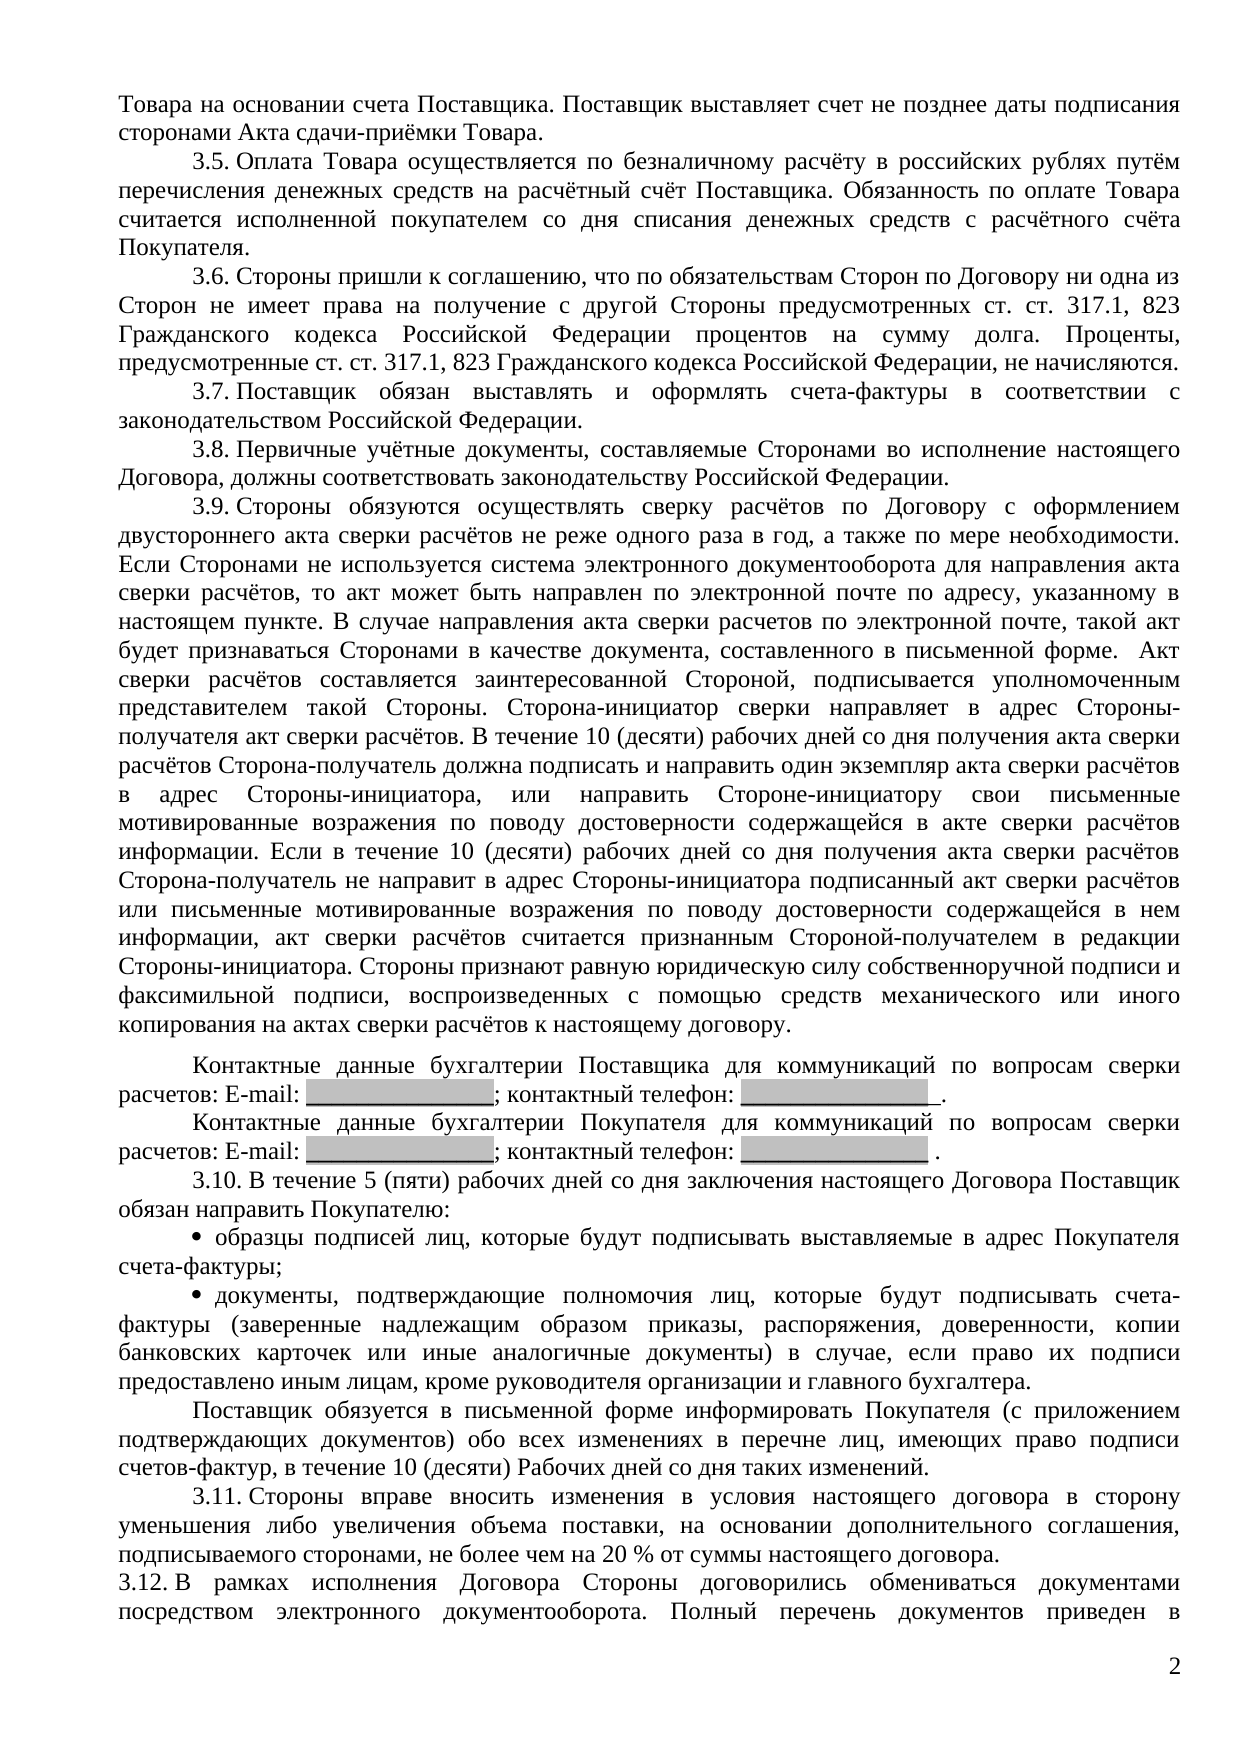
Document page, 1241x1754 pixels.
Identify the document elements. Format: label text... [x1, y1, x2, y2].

list Стороны пришли к соглашению, что по обязательствам Сторон по Договору ни одна из Сторон не имеет права на получение с другой Стороны предусмотренных ст. ст. 317.1, 823 Гражданского кодекса Российской Федерации процентов на сумму долга. Проценты, предусмотренные ст. ст. 317.1, 823 Гражданского кодекса Российской Федерации, не начисляются. [118, 261, 1181, 376]
list Оплата Товара осуществляется по безналичному расчёту в российских рублях путём перечисления денежных средств на расчётный счёт Поставщика. Обязанность по оплате Товара считается исполненной покупателем со дня списания денежных средств с расчётного счёта Покупателя. [118, 146, 1181, 261]
list образцы подписей лиц, которые будут подписывать выставляемые в адрес Покупателя счета-фактуры; [118, 1222, 1181, 1280]
list Поставщик обязан выставлять и оформлять счета-фактуры в соответствии с законодательством Российской Федерации. [118, 376, 1181, 434]
list Стороны обязуются осуществлять сверку расчётов по Договору с оформлением двустороннего акта сверки расчётов не реже одного раза в год, а также по мере необходимости. Если Сторонами не используется система электронного документооборота для направления акта сверки расчётов, то акт может быть направлен по электронной почте по адресу, указанному в настоящем пункте. В случае направления акта сверки расчетов по электронной почте, такой акт будет признаваться Сторонами в качестве документа, составленного в письменной форме. Акт сверки расчётов составляется заинтересованной Стороной, подписывается уполномоченным представителем такой Стороны. Сторона-инициатор сверки направляет в адрес Стороны-получателя акт сверки расчётов. В течение 10 (десяти) рабочих дней со дня получения акта сверки расчётов Сторона-получатель должна подписать и направить один экземпляр акта сверки расчётов в адрес Стороны-инициатора, или направить Стороне-инициатору свои письменные мотивированные возражения по поводу достоверности содержащейся в акте сверки расчётов информации. Если в течение 10 (десяти) рабочих дней со дня получения акта сверки расчётов Сторона-получатель не направит в адрес Стороны-инициатора подписанный акт сверки расчётов или письменные мотивированные возражения по поводу достоверности содержащейся в нем информации, акт сверки расчётов считается признанным Стороной-получателем в редакции Стороны-инициатора. Стороны признают равную юридическую силу собственноручной подписи и факсимильной подписи, воспроизведенных с помощью средств механического или иного копирования на актах сверки расчётов к настоящему договору. [118, 491, 1181, 1037]
text Контактные данные бухгалтерии Поставщика для коммуникаций по вопросам сверки расчетов: E-mail: _______________; контактный телефон: ________________. [118, 1050, 1181, 1107]
list Стороны вправе вносить изменения в условия настоящего договора в сторону уменьшения либо увеличения объема поставки, на основании дополнительного соглашения, подписываемого сторонами, не более чем на 20 % от суммы настоящего договора. [118, 1481, 1181, 1567]
list документы, подтверждающие полномочия лиц, которые будут подписывать счета-фактуры (заверенные надлежащим образом приказы, распоряжения, доверенности, копии банковских карточек или иные аналогичные документы) в случае, если право их подписи предоставлено иным лицам, кроме руководителя организации и главного бухгалтера. [118, 1280, 1181, 1395]
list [118, 89, 1181, 146]
text Поставщик обязуется в письменной форме информировать Покупателя (с приложением подтверждающих документов) обо всех изменениях в перечне лиц, имеющих право подписи счетов-фактур, в течение 10 (десяти) Рабочих дней со дня таких изменений. [118, 1395, 1181, 1481]
list Первичные учётные документы, составляемые Сторонами во исполнение настоящего Договора, должны соответствовать законодательству Российской Федерации. [118, 434, 1181, 491]
text Контактные данные бухгалтерии Покупателя для коммуникаций по вопросам сверки расчетов: E-mail: _______________; контактный телефон: _______________ . [118, 1107, 1181, 1165]
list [118, 1567, 1181, 1625]
list В течение 5 (пяти) рабочих дней со дня заключения настоящего Договора Поставщик обязан направить Покупателю: [118, 1165, 1181, 1222]
